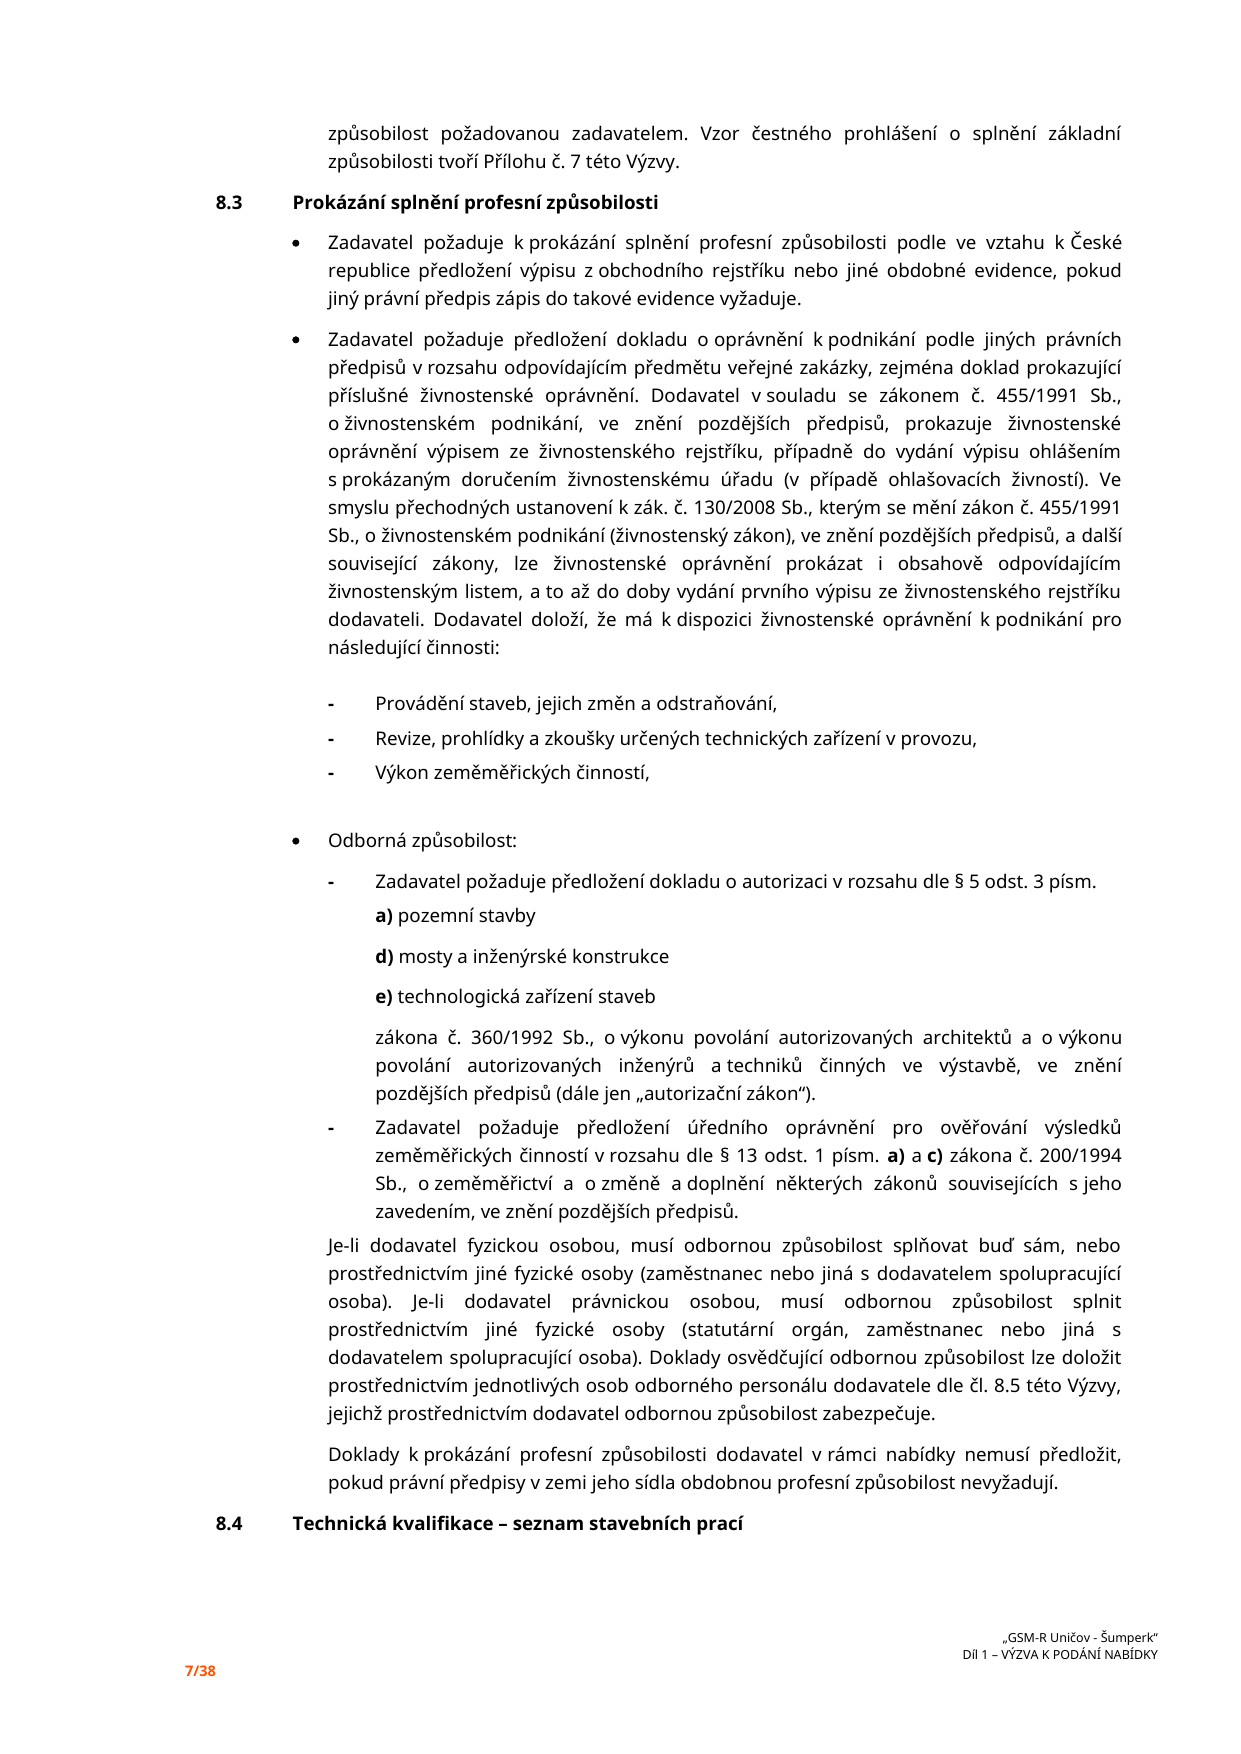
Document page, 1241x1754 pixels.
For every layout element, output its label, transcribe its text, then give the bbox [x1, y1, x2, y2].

list e) technologická zařízení staveb [339, 983, 1122, 1009]
list zákona č. 360/1992 Sb., o výkonu povolání autorizovaných architektů a o výkonu povolání autorizovaných inženýrů a techniků činných ve výstavbě, ve znění pozdějších předpisů (dále jen „autorizační zákon“). [375, 1024, 1122, 1106]
text Prokázání splnění profesní způsobilosti [216, 189, 1122, 215]
text Zadavatel požaduje k prokázání splnění profesní způsobilosti podle ve vztahu k České republice předložení výpisu z obchodního rejstříku nebo jiné obdobné evidence, pokud jiný právní předpis zápis do takové evidence vyžaduje. [292, 230, 1122, 311]
text Odborná způsobilost: [292, 828, 1122, 853]
text Zadavatel požaduje předložení dokladu o autorizaci v rozsahu dle § 5 odst. 3 písm. [328, 868, 1122, 894]
list d) mosty a inženýrské konstrukce [339, 943, 1122, 968]
text Zadavatel požaduje předložení úředního oprávnění pro ověřování výsledků zeměměřických činností v rozsahu dle § 13 odst. 1 písm. a) a c) zákona č. 200/1994 Sb., o zeměměřictví a o změně a doplnění některých zákonů souvisejících s jeho zavedením, ve znění pozdějších předpisů. [328, 1114, 1122, 1224]
text Provádění staveb, jejich změn a odstraňování, [328, 691, 1122, 716]
text Revize, prohlídky a zkoušky určených technických zařízení v provozu, [328, 725, 1122, 750]
text Doklady k prokázání profesní způsobilosti dodavatel v rámci nabídky nemusí předložit, pokud právní předpisy v zemi jeho sídla obdobnou profesní způsobilost nevyžadují. [328, 1441, 1122, 1495]
text Zadavatel požaduje předložení dokladu o oprávnění k podnikání podle jiných právních předpisů v rozsahu odpovídajícím předmětu veřejné zakázky, zejména doklad prokazující příslušné živnostenské oprávnění. Dodavatel v souladu se zákonem č. 455/1991 Sb., o živnostenském podnikání, ve znění pozdějších předpisů, prokazuje živnostenské oprávnění výpisem ze živnostenského rejstříku, případně do vydání výpisu ohlášením s prokázaným doručením živnostenskému úřadu (v případě ohlašovacích živností). Ve smyslu přechodných ustanovení k zák. č. 130/2008 Sb., kterým se mění zákon č. 455/1991 Sb., o živnostenském podnikání (živnostenský zákon), ve znění pozdějších předpisů, a další související zákony, lze živnostenské oprávnění prokázat i obsahově odpovídajícím živnostenským listem, a to až do doby vydání prvního výpisu ze živnostenského rejstříku dodavateli. Dodavatel doloží, že má k dispozici živnostenské oprávnění k podnikání pro následující činnosti: [292, 326, 1122, 660]
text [328, 121, 1122, 174]
text Technická kvalifikace – seznam stavebních prací [216, 1510, 1122, 1535]
list a) pozemní stavby [339, 902, 1122, 928]
text Je-li dodavatel fyzickou osobou, musí odbornou způsobilost splňovat buď sám, nebo prostřednictvím jiné fyzické osoby (zaměstnanec nebo jiná s dodavatelem spolupracující osoba). Je-li dodavatel právnickou osobou, musí odbornou způsobilost splnit prostřednictvím jiné fyzické osoby (statutární orgán, zaměstnanec nebo jiná s dodavatelem spolupracující osoba). Doklady osvědčující odbornou způsobilost lze doložit prostřednictvím jednotlivých osob odborného personálu dodavatele dle čl. 8.5 této Výzvy, jejichž prostřednictvím dodavatel odbornou způsobilost zabezpečuje. [328, 1233, 1122, 1426]
text Výkon zeměměřických činností, [328, 759, 1122, 784]
